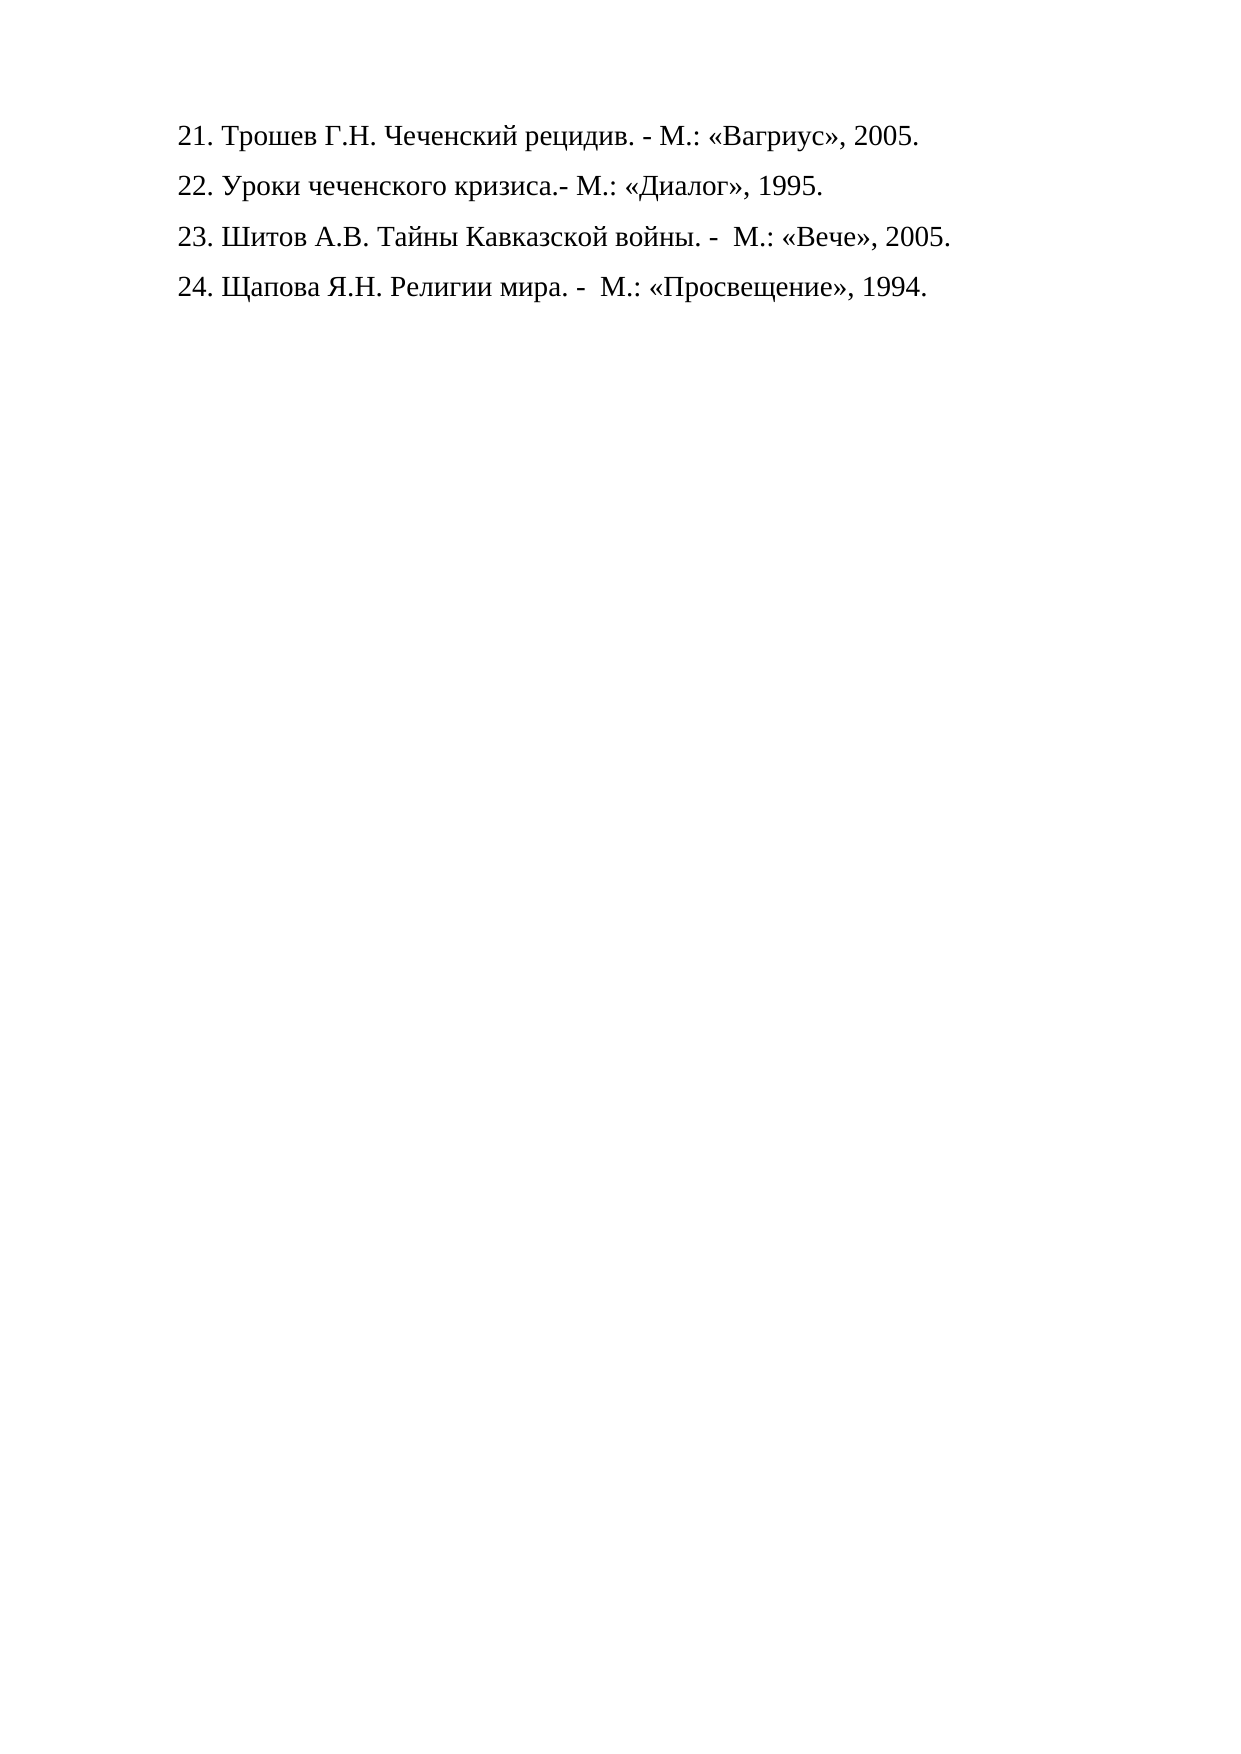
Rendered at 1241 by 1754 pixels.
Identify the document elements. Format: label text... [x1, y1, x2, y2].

text 23. Шитов А.В. Тайны Кавказской войны. - М.: «Вече», 2005. [177, 219, 1152, 252]
text 21. Трошев Г.Н. Чеченский рецидив. - М.: «Вагриус», 2005. [177, 118, 1152, 152]
text 24. Щапова Я.Н. Религии мира. - М.: «Просвещение», 1994. [177, 269, 1152, 303]
text 22. Уроки чеченского кризиса.- М.: «Диалог», 1995. [177, 168, 1152, 202]
